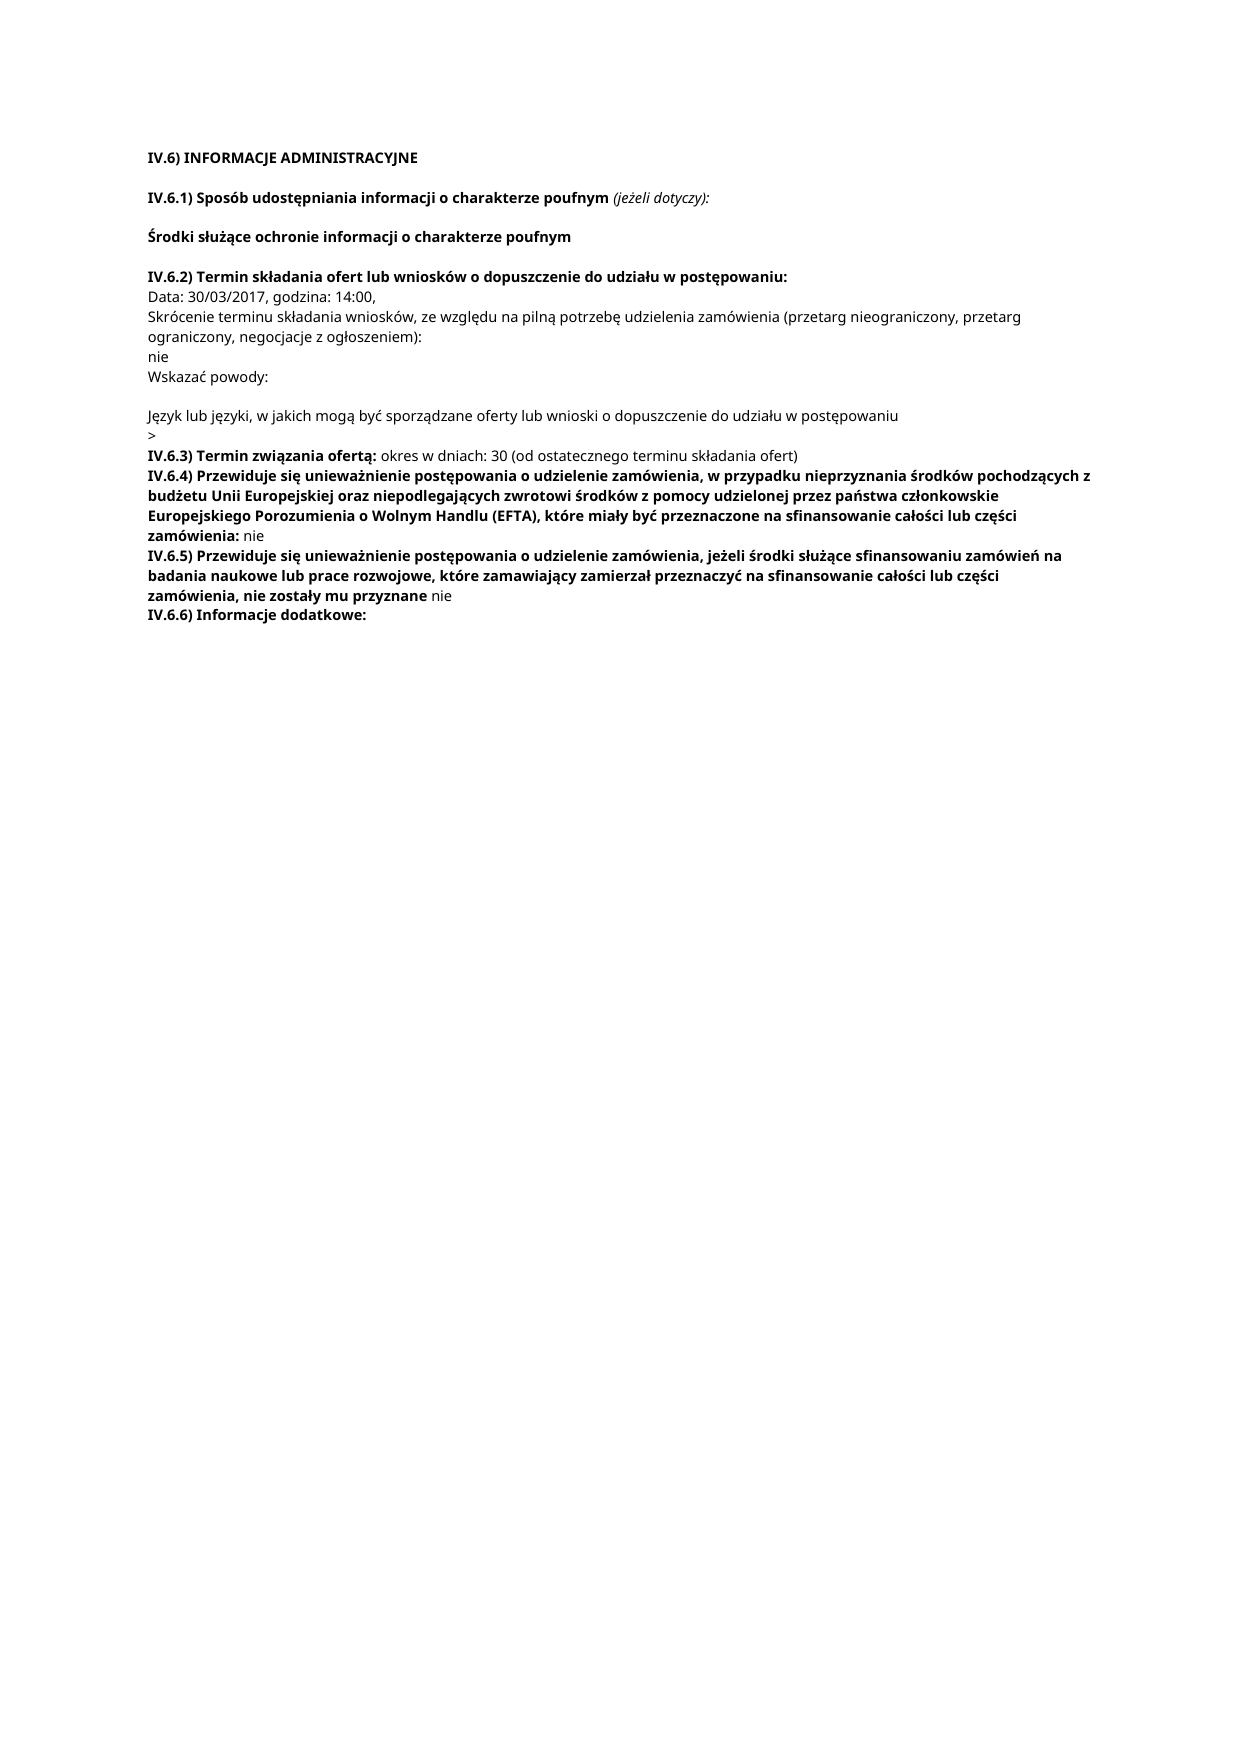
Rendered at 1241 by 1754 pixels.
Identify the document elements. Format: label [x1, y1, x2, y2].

text [148, 148, 1093, 625]
